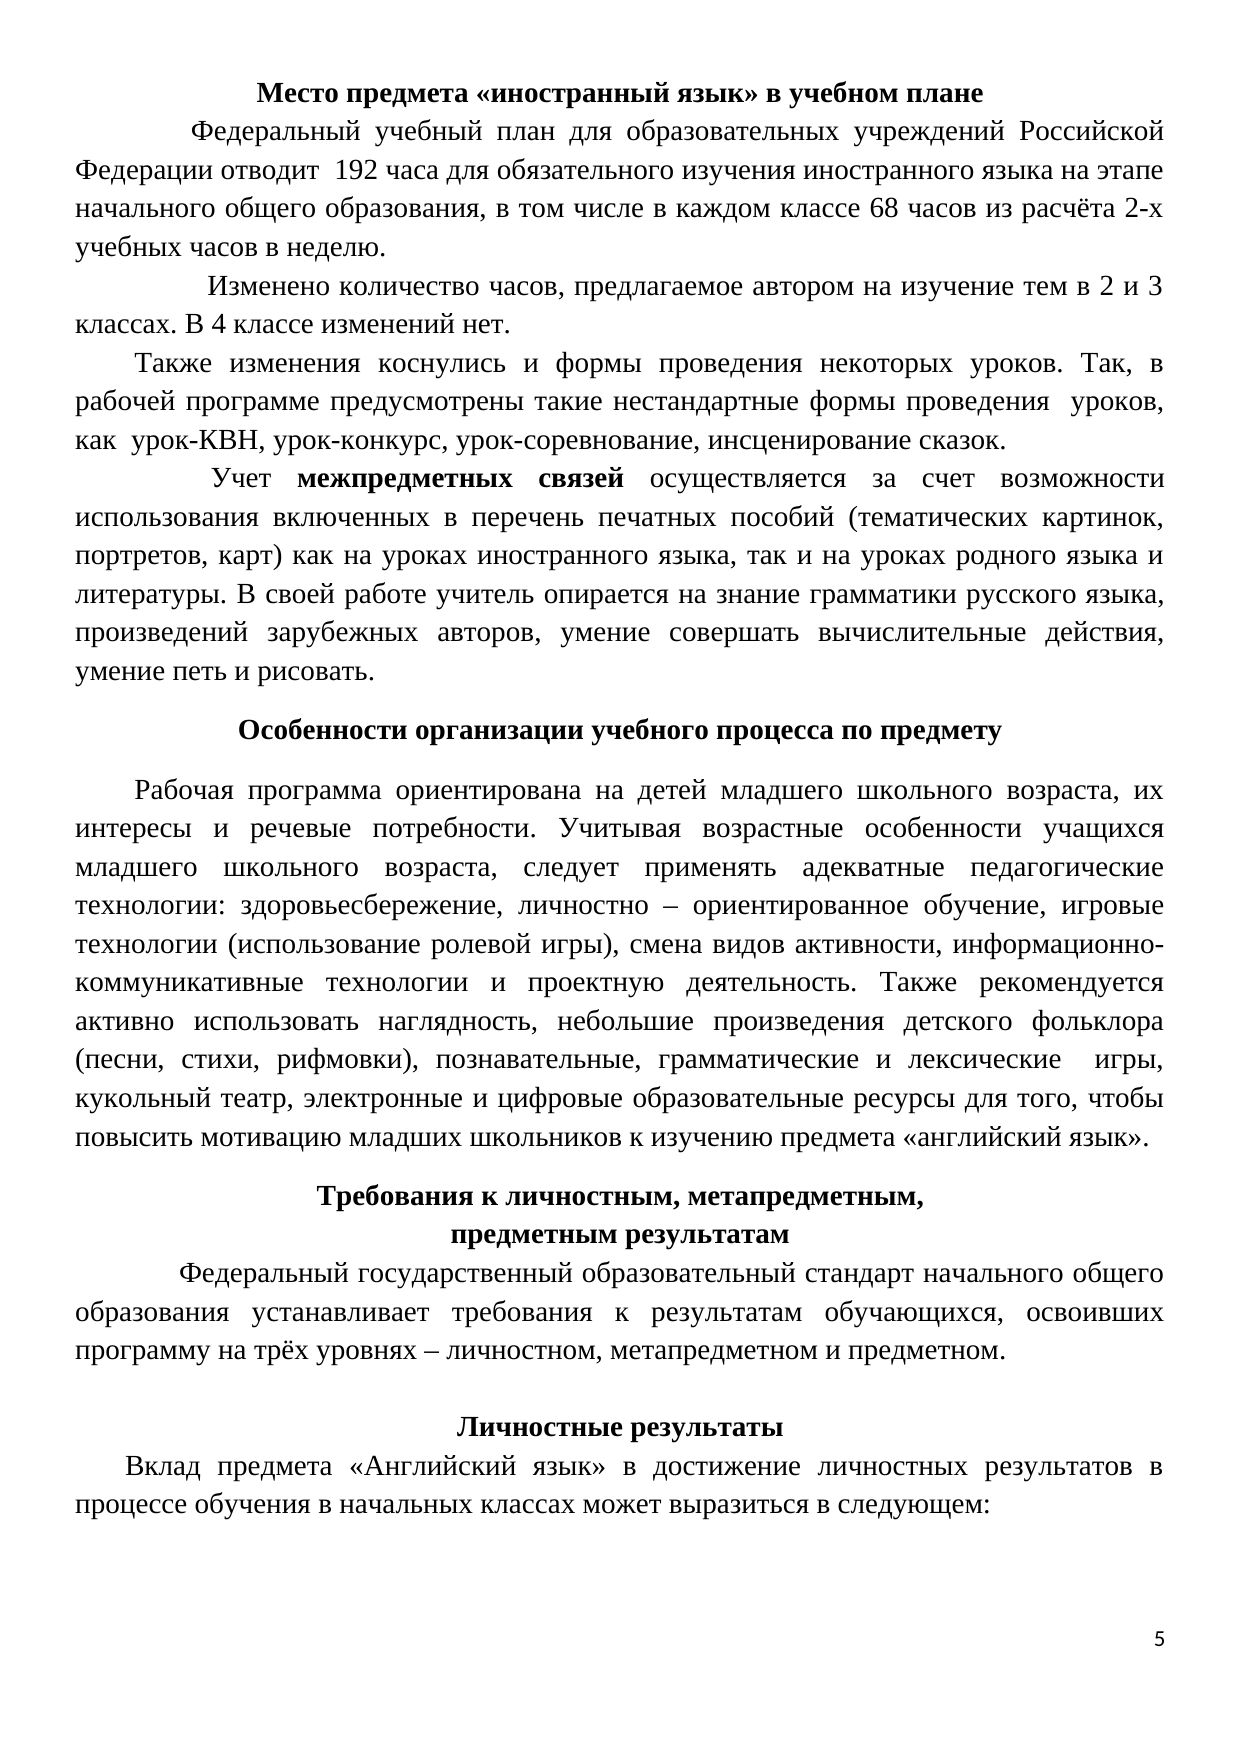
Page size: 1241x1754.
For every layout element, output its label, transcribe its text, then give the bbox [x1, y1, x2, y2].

text предметным результатам [75, 1217, 1165, 1250]
text Также изменения коснулись и формы проведения некоторых уроков. Так, в рабочей программе предусмотрены такие нестандартные формы проведения уроков, как урок-КВН, урок-конкурс, урок-соревнование, инсценирование сказок. [75, 345, 1165, 455]
text Изменено количество часов, предлагаемое автором на изучение тем в 2 и 3 классах. В 4 классе изменений нет. [75, 268, 1165, 340]
text Учет межпредметных связей осуществляется за счет возможности использования включенных в перечень печатных пособий (тематических картинок, портретов, карт) как на уроках иностранного языка, так и на уроках родного языка и литературы. В своей работе учитель опирается на знание грамматики русского языка, произведений зарубежных авторов, умение совершать вычислительные действия, умение петь и рисовать. [75, 460, 1165, 687]
text Рабочая программа ориентирована на детей младшего школьного возраста, их интересы и речевые потребности. Учитывая возрастные особенности учащихся младшего школьного возраста, следует применять адекватные педагогические технологии: здоровьесбережение, личностно – ориентированное обучение, игровые технологии (использование ролевой игры), смена видов активности, информационно-коммуникативные технологии и проектную деятельность. Также рекомендуется активно использовать наглядность, небольшие произведения детского фольклора (песни, стихи, рифмовки), познавательные, грамматические и лексические игры, кукольный театр, электронные и цифровые образовательные ресурсы для того, чтобы повысить мотивацию младших школьников к изучению предмета «английский язык». [75, 772, 1165, 1152]
text Место предмета «иностранный язык» в учебном плане [75, 75, 1165, 108]
text Требования к личностным, метапредметным, [75, 1178, 1165, 1212]
text Особенности организации учебного процесса по предмету [75, 712, 1165, 746]
text Федеральный учебный план для образовательных учреждений Российской Федерации отводит 192 часа для обязательного изучения иностранного языка на этапе начального общего образования, в том числе в каждом классе 68 часов из расчёта 2-х учебных часов в неделю. [75, 113, 1165, 263]
text Вклад предмета «Английский язык» в достижение личностных результатов в процессе обучения в начальных классах может выразиться в следующем: [75, 1448, 1165, 1520]
text Личностные результаты [75, 1409, 1165, 1443]
text Федеральный государственный образовательный стандарт начального общего образования устанавливает требования к результатам обучающихся, освоивших программу на трёх уровнях – личностном, метапредметном и предметном. [75, 1255, 1165, 1366]
